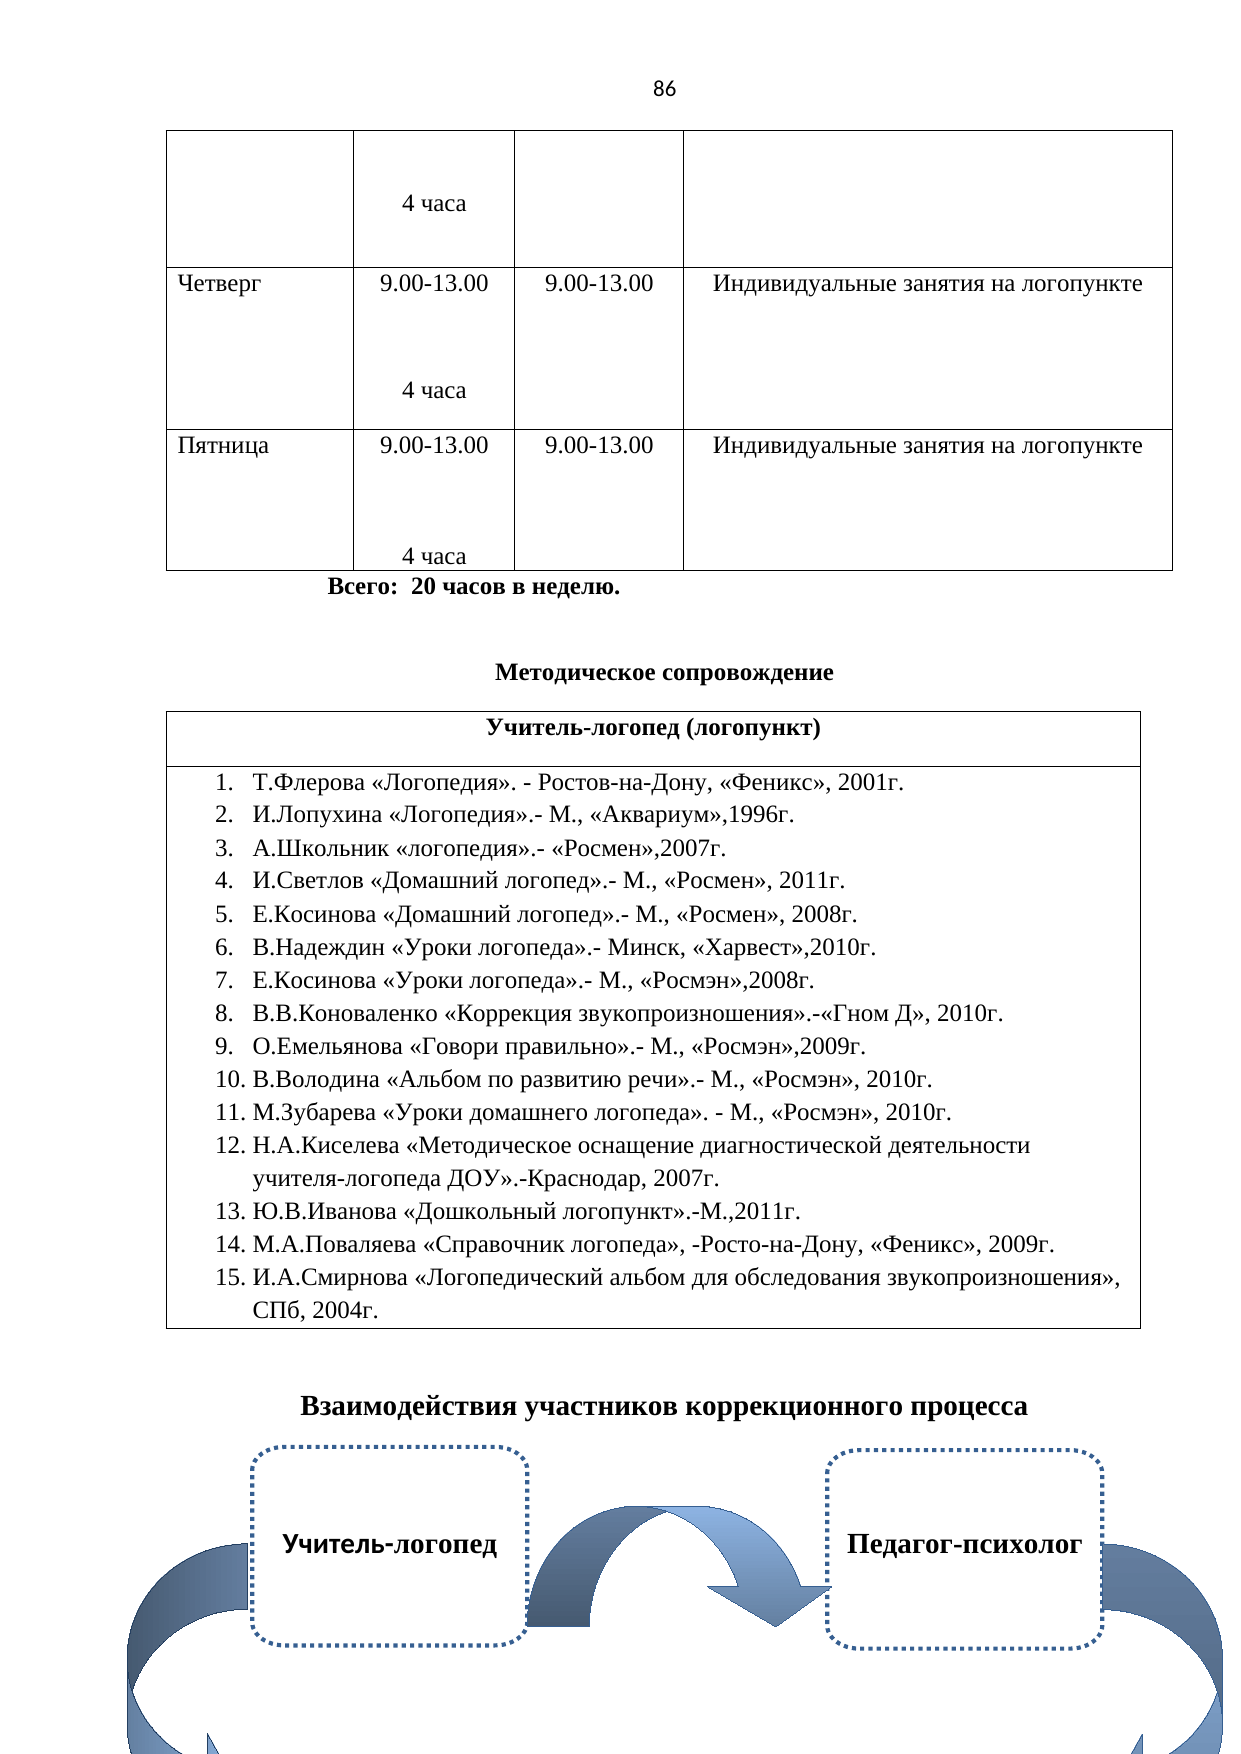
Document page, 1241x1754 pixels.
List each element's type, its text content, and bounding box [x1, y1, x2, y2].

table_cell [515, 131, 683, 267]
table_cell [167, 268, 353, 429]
text Взаимодействия участников коррекционного процесса [177, 1388, 1152, 1421]
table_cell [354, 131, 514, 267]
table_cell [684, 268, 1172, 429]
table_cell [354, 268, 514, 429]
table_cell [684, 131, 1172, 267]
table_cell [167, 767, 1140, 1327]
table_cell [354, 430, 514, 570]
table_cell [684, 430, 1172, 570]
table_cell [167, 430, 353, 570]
text Методическое сопровождение [177, 657, 1152, 686]
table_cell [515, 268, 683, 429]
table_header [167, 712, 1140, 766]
text Всего: 20 часов в неделю. [177, 571, 1163, 600]
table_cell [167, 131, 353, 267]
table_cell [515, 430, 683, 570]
